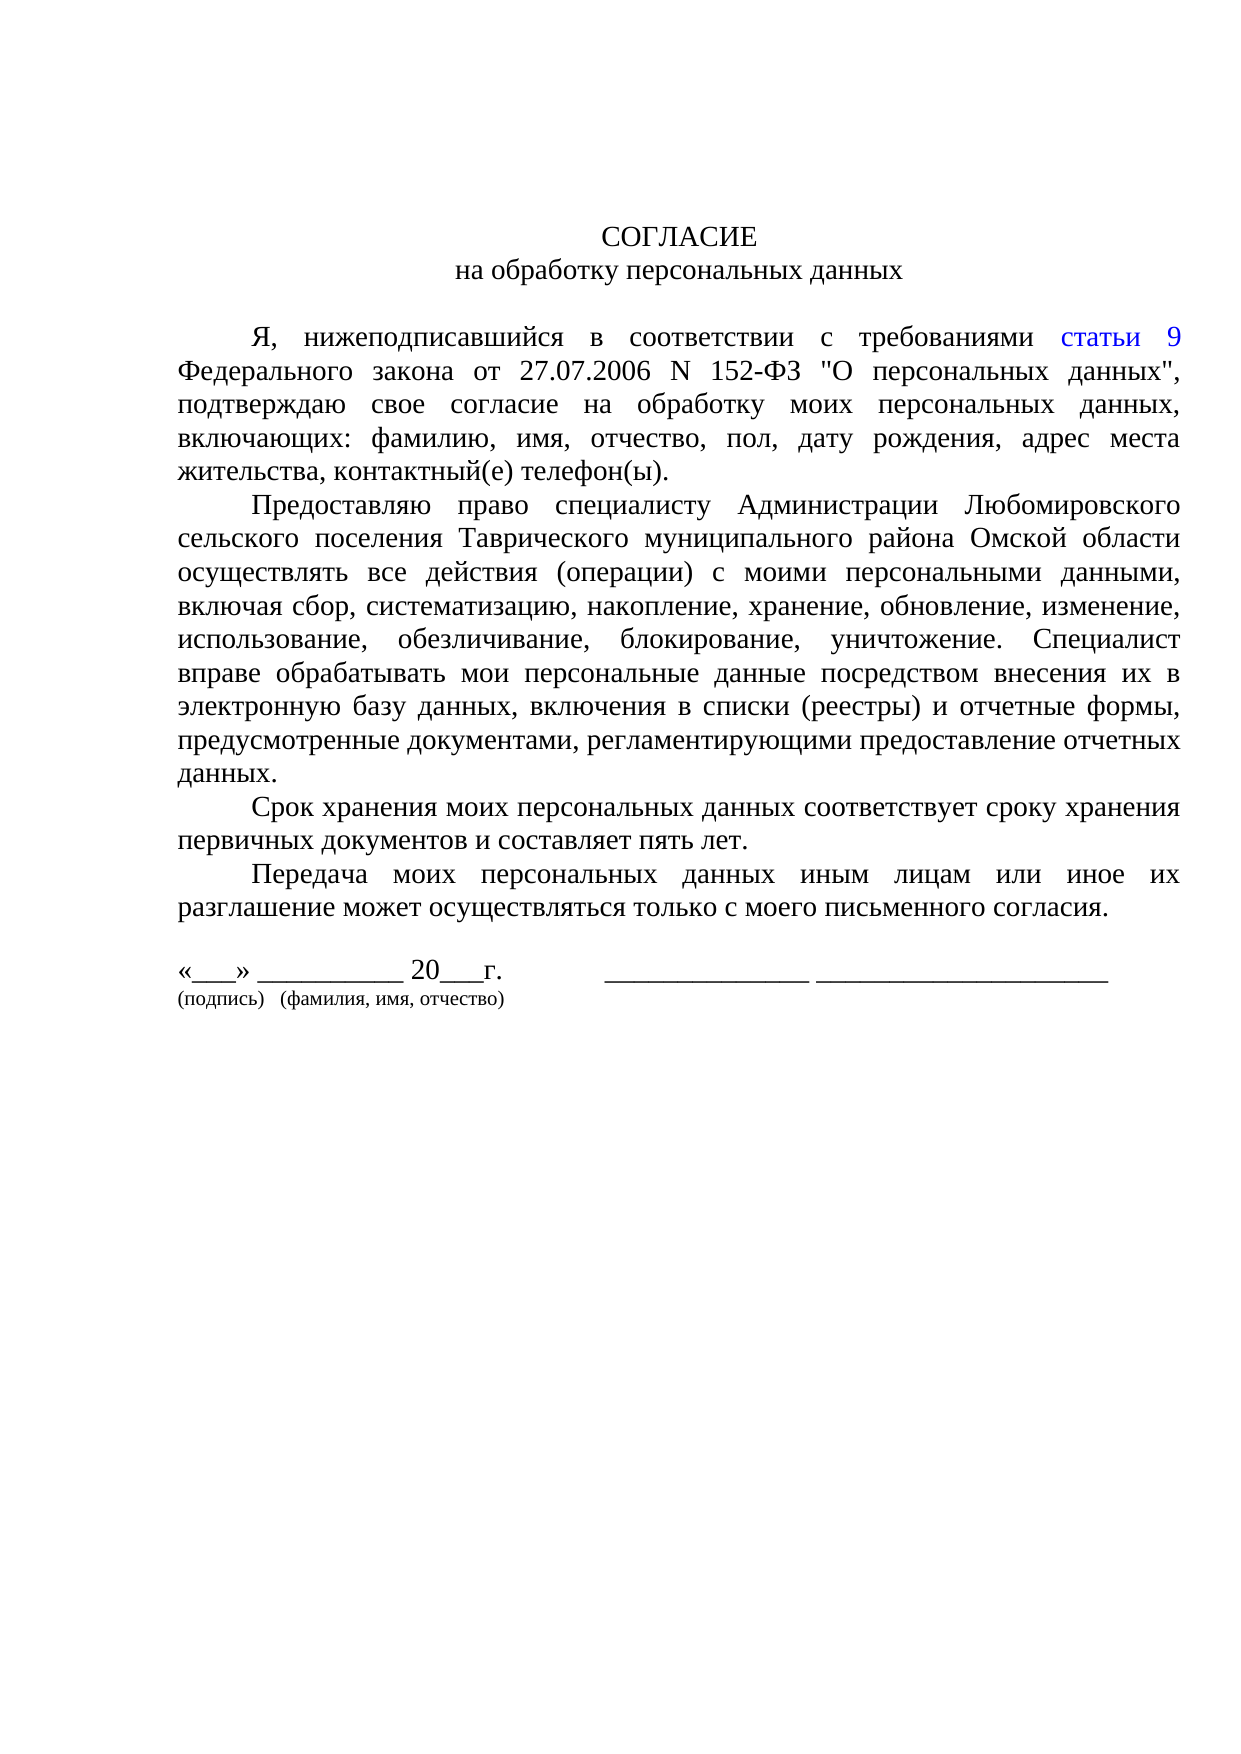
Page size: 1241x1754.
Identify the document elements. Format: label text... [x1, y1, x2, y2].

text Предоставляю право специалисту Администрации Любомировского сельского поселения Таврического муниципального района Омской области осуществлять все действия (операции) с моими персональными данными, включая сбор, систематизацию, накопление, хранение, обновление, изменение, использование, обезличивание, блокирование, уничтожение. Специалист вправе обрабатывать мои персональные данные посредством внесения их в электронную базу данных, включения в списки (реестры) и отчетные формы, предусмотренные документами, регламентирующими предоставление отчетных данных. [177, 487, 1181, 789]
text (подпись) (фамилия, имя, отчество) [177, 985, 1181, 1009]
text на обработку персональных данных [177, 252, 1181, 286]
text «___» __________ 20___г. ______________ ____________________ [177, 952, 1181, 985]
text Передача моих персональных данных иным лицам или иное их разглашение может осуществляться только с моего письменного согласия. [177, 856, 1181, 923]
text Я, нижеподписавшийся в соответствии с требованиями статьи 9 Федерального закона от 27.07.2006 N 152-ФЗ "О персональных данных", подтверждаю свое согласие на обработку моих персональных данных, включающих: фамилию, имя, отчество, пол, дату рождения, адрес места жительства, контактный(е) телефон(ы). [177, 319, 1181, 487]
text Срок хранения моих персональных данных соответствует сроку хранения первичных документов и составляет пять лет. [177, 789, 1181, 856]
text СОГЛАСИЕ [177, 219, 1181, 252]
